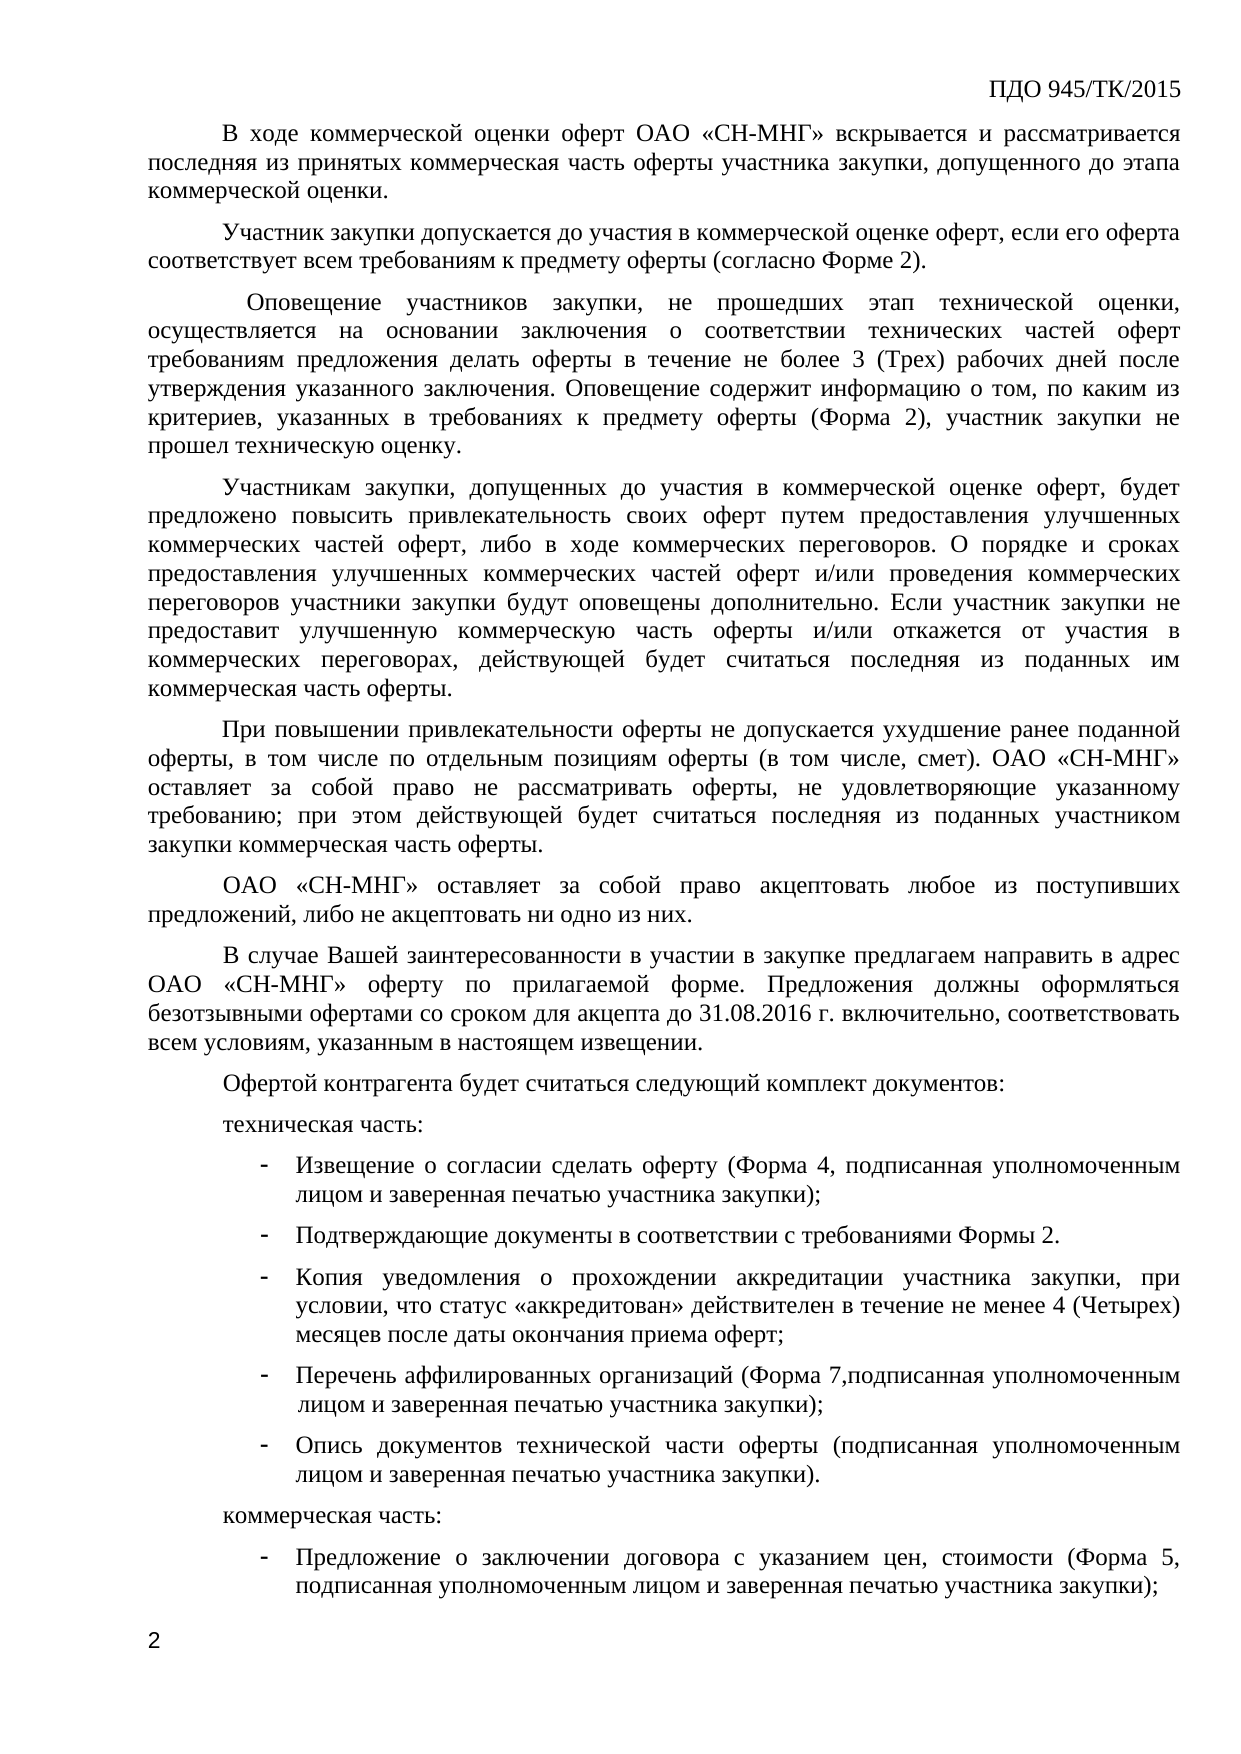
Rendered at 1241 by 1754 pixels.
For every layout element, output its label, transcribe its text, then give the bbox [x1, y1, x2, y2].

list Извещение о согласии сделать оферту (Форма 4, подписанная уполномоченным лицом и заверенная печатью участника закупки); [260, 1151, 1181, 1208]
list Подтверждающие документы в соответствии с требованиями Формы 2. [260, 1221, 1181, 1249]
list Опись документов технической части оферты (подписанная уполномоченным лицом и заверенная печатью участника закупки). [260, 1431, 1181, 1488]
text Оповещение участников закупки, не прошедших этап технической оценки, осуществляется на основании заключения о соответствии технических частей оферт требованиям предложения делать оферты в течение не более 3 (Трех) рабочих дней после утверждения указанного заключения. Оповещение содержит информацию о том, по каким из критериев, указанных в требованиях к предмету оферты (Форма 2), участник закупки не прошел техническую оценку. [148, 287, 1181, 459]
list Предложение о заключении договора с указанием цен, стоимости (Форма 5, подписанная уполномоченным лицом и заверенная печатью участника закупки); [260, 1542, 1181, 1599]
text Участник закупки допускается до участия в коммерческой оценке оферт, если его оферта соответствует всем требованиям к предмету оферты (согласно Форме 2). [148, 217, 1181, 274]
text техническая часть: [148, 1109, 1181, 1138]
text Участникам закупки, допущенных до участия в коммерческой оценке оферт, будет предложено повысить привлекательность своих оферт путем предоставления улучшенных коммерческих частей оферт, либо в ходе коммерческих переговоров. О порядке и сроках предоставления улучшенных коммерческих частей оферт и/или проведения коммерческих переговоров участники закупки будут оповещены дополнительно. Если участник закупки не предоставит улучшенную коммерческую часть оферты и/или откажется от участия в коммерческих переговорах, действующей будет считаться последняя из поданных им коммерческая часть оферты. [148, 472, 1181, 702]
list Перечень аффилированных организаций (Форма 7,подписанная уполномоченным лицом и заверенная печатью участника закупки); [260, 1361, 1181, 1418]
text коммерческая часть: [148, 1501, 1181, 1529]
text В случае Вашей заинтересованности в участии в закупке предлагаем направить в адрес ОАО «СН-МНГ» оферту по прилагаемой форме. Предложения должны оформляться безотзывными офертами со сроком для акцепта до 31.08.2016 г. включительно, соответствовать всем условиям, указанным в настоящем извещении. [148, 941, 1181, 1056]
text При повышении привлекательности оферты не допускается ухудшение ранее поданной оферты, в том числе по отдельным позициям оферты (в том числе, смет). ОАО «СН-МНГ» оставляет за собой право не рассматривать оферты, не удовлетворяющие указанному требованию; при этом действующей будет считаться последняя из поданных участником закупки коммерческая часть оферты. [148, 714, 1181, 858]
list Копия уведомления о прохождении аккредитации участника закупки, при условии, что статус «аккредитован» действителен в течение не менее 4 (Четырех) месяцев после даты окончания приема оферт; [260, 1262, 1181, 1348]
text Офертой контрагента будет считаться следующий комплект документов: [148, 1068, 1181, 1097]
text В ходе коммерческой оценки оферт ОАО «СН-МНГ» вскрывается и рассматривается последняя из принятых коммерческая часть оферты участника закупки, допущенного до этапа коммерческой оценки. [148, 118, 1181, 204]
text ОАО «СН-МНГ» оставляет за собой право акцептовать любое из поступивших предложений, либо не акцептовать ни одно из них. [148, 871, 1181, 928]
